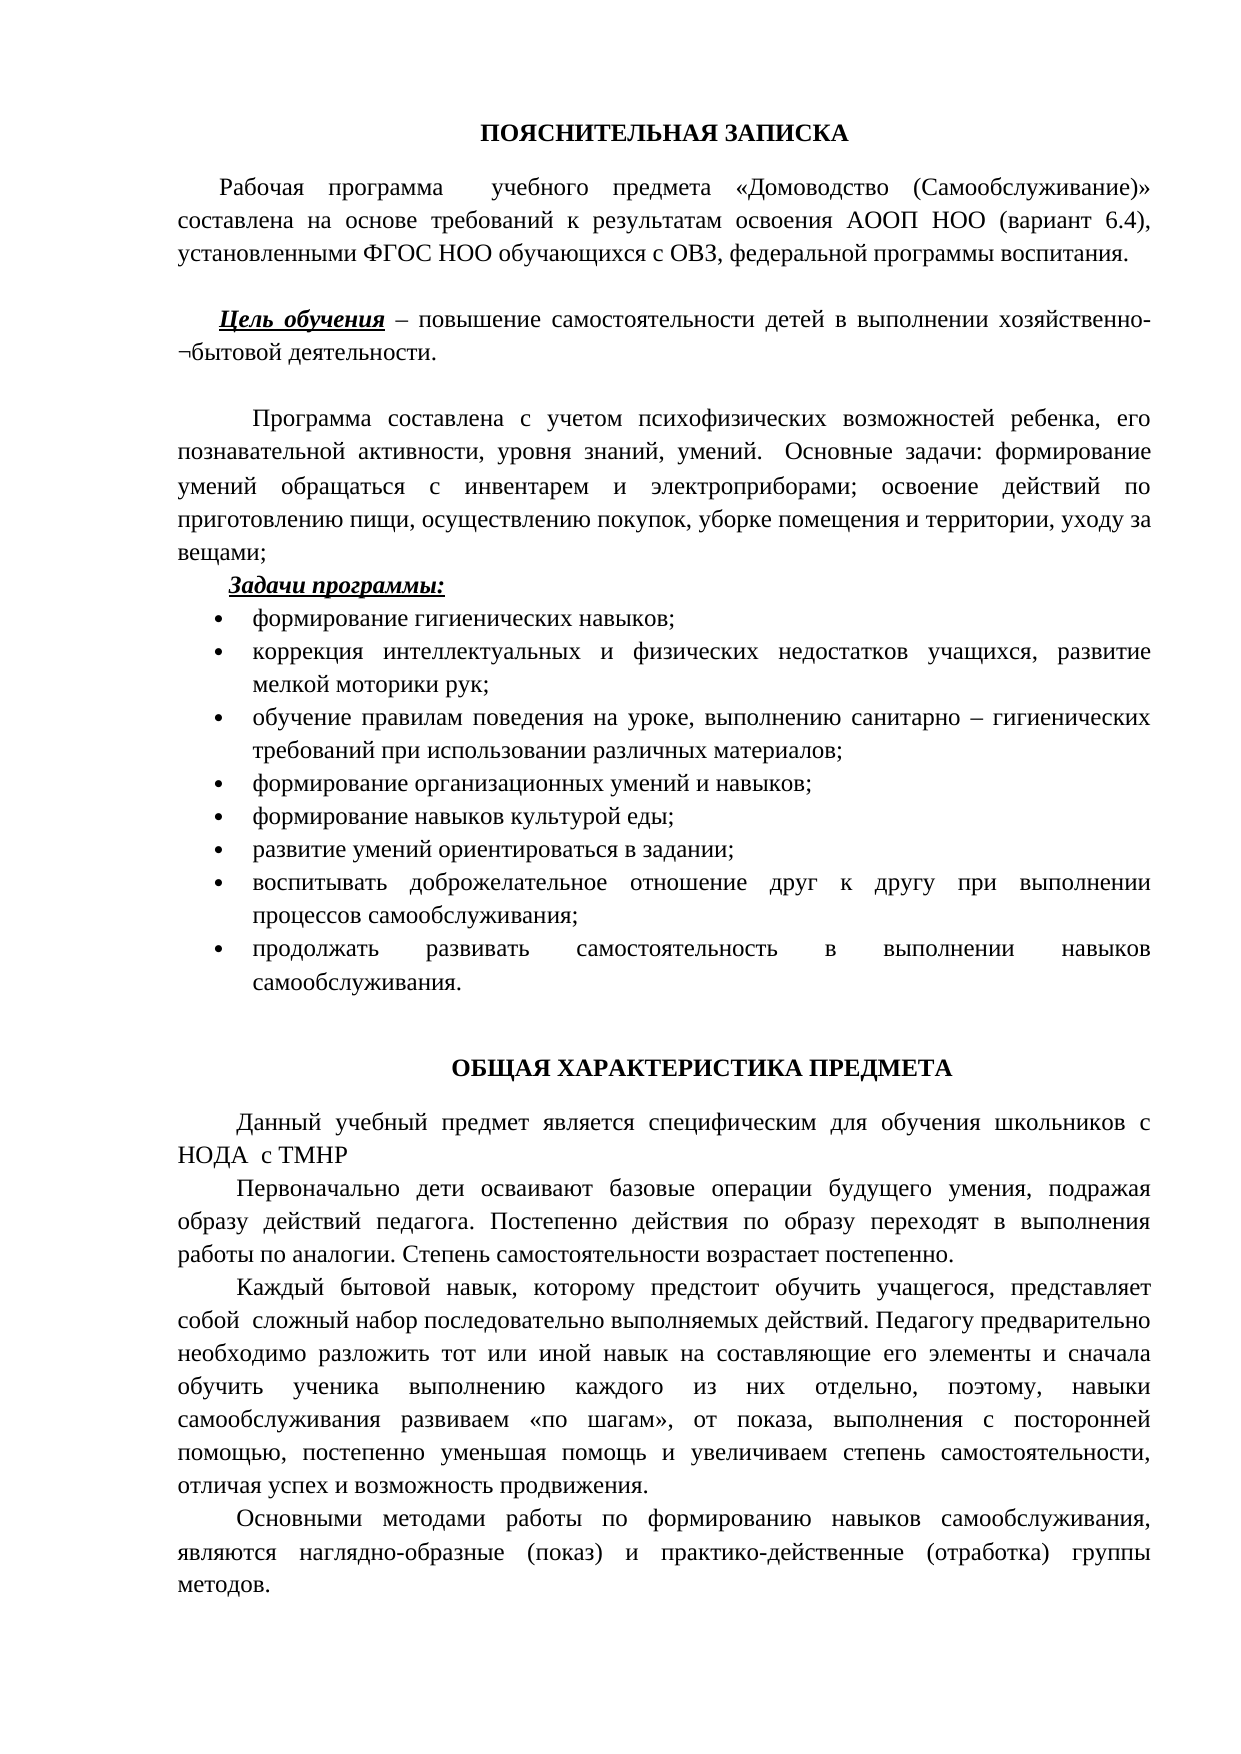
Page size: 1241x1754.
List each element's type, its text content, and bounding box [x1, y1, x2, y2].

list коррекция интеллектуальных и физических недостатков учащихся, развитие мелкой моторики рук; [215, 636, 1152, 698]
text Рабочая программа учебного предмета «Домоводство (Самообслуживание)» составлена на основе требований к результатам освоения АООП НОО (вариант 6.4), установленными ФГОС НОО обучающихся с ОВЗ, федеральной программы воспитания. [177, 172, 1152, 267]
list формирование гигиенических навыков; [215, 603, 1152, 632]
list развитие умений ориентироваться в задании; [215, 834, 1152, 863]
list формирование навыков культурой еды; [215, 801, 1152, 830]
text Задачи программы: [207, 570, 1152, 599]
text ОБЩАЯ ХАРАКТЕРИСТИКА ПРЕДМЕТА [252, 1053, 1152, 1082]
text Программа составлена с учетом психофизических возможностей ребенка, его познавательной активности, уровня знаний, умений. Основные задачи: формирование умений обращаться с инвентарем и электроприборами; освоение действий по приготовлению пищи, осуществлению покупок, уборке помещения и территории, уходу за вещами; [177, 403, 1152, 566]
text Каждый бытовой навык, которому предстоит обучить учащегося, представляет собой сложный набор последовательно выполняемых действий. Педагогу предварительно необходимо разложить тот или иной навык на составляющие его элементы и сначала обучить ученика выполнению каждого из них отдельно, поэтому, навыки самообслуживания развиваем «по шагам», от показа, выполнения с посторонней помощью, постепенно уменьшая помощь и увеличиваем степень самостоятельности, отличая успех и возможность продвижения. [177, 1272, 1152, 1499]
list формирование организационных умений и навыков; [215, 768, 1152, 797]
text Первоначально дети осваивают базовые операции будущего умения, подражая образу действий педагога. Постепенно действия по образу переходят в выполнения работы по аналогии. Степень самостоятельности возрастает постепенно. [177, 1173, 1152, 1268]
list воспитывать доброжелательное отношение друг к другу при выполнении процессов самообслуживания; [215, 867, 1152, 929]
text ПОЯСНИТЕЛЬНАЯ ЗАПИСКА [177, 118, 1152, 147]
list обучение правилам поведения на уроке, выполнению санитарно – гигиенических требований при использовании различных материалов; [215, 702, 1152, 764]
text Основными методами работы по формированию навыков самообслуживания, являются наглядно-образные (показ) и практико-действенные (отработка) группы методов. [177, 1503, 1152, 1598]
text Цель обучения – повышение самостоятельности детей в выполнении хозяйственно-¬бытовой деятельности. [177, 304, 1152, 366]
text Данный учебный предмет является специфическим для обучения школьников с НОДА с ТМНР [177, 1107, 1152, 1169]
list продолжать развивать самостоятельность в выполнении навыков самообслуживания. [215, 933, 1152, 995]
